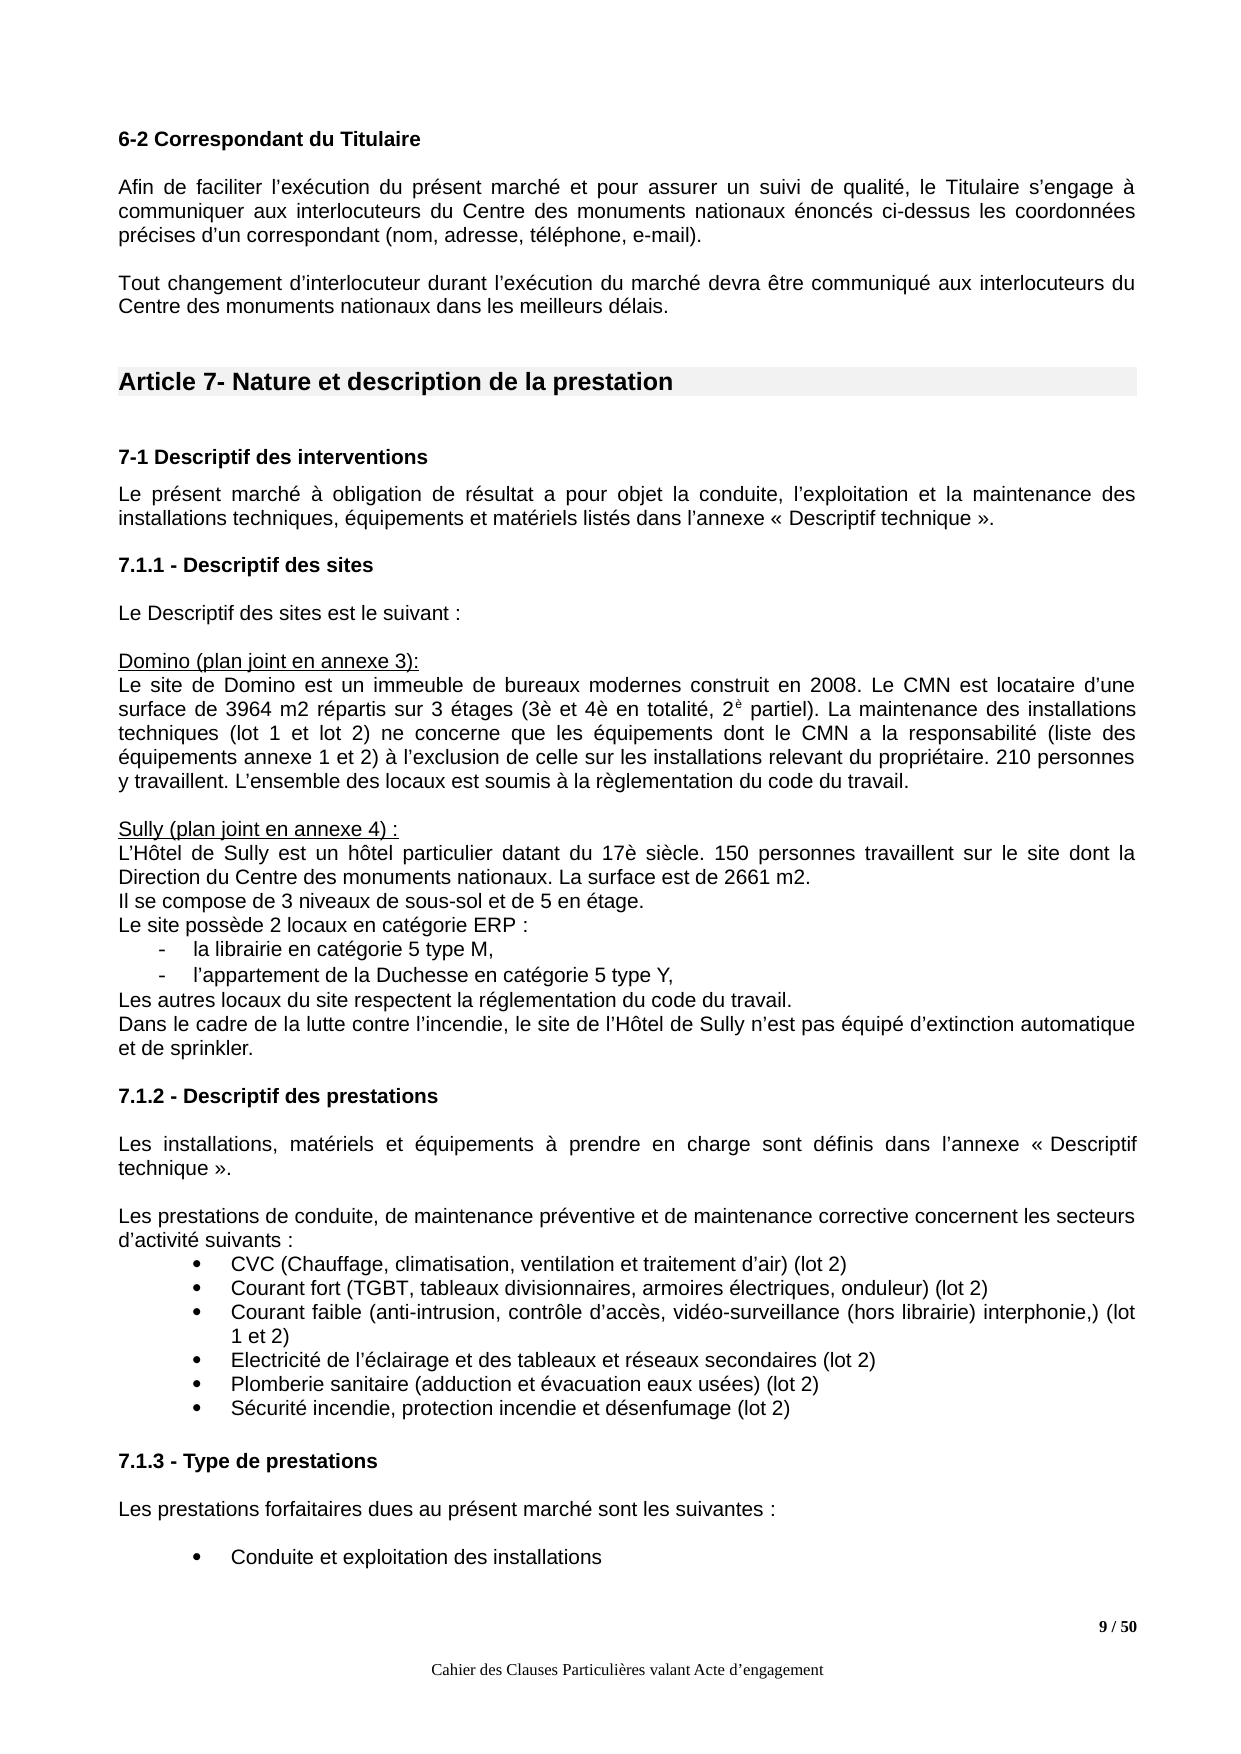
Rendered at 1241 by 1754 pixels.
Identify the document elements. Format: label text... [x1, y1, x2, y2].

list Courant fort (TGBT, tableaux divisionnaires, armoires électriques, onduleur) (lot 2) [193, 1276, 1137, 1300]
text L’Hôtel de Sully est un hôtel particulier datant du 17è siècle. 150 personnes travaillent sur le site dont la Direction du Centre des monuments nationaux. La surface est de 2661 m2. [118, 841, 1137, 889]
text 6-2 Correspondant du Titulaire [118, 127, 1137, 151]
text Les prestations forfaitaires dues au présent marché sont les suivantes : [118, 1497, 1137, 1521]
text Les autres locaux du site respectent la réglementation du code du travail. [118, 988, 1137, 1012]
text Le site de Domino est un immeuble de bureaux modernes construit en 2008. Le CMN est locataire d’une surface de 3964 m2 répartis sur 3 étages (3è et 4è en totalité, 2è partiel). La maintenance des installations techniques (lot 1 et lot 2) ne concerne que les équipements dont le CMN a la responsabilité (liste des équipements annexe 1 et 2) à l’exclusion de celle sur les installations relevant du propriétaire. 210 personnes y travaillent. L’ensemble des locaux est soumis à la règlementation du code du travail. [118, 673, 1137, 793]
text Les prestations de conduite, de maintenance préventive et de maintenance corrective concernent les secteurs d’activité suivants : [118, 1204, 1137, 1252]
text 7.1.1 - Descriptif des sites [118, 553, 1137, 577]
text Les installations, matériels et équipements à prendre en charge sont définis dans l’annexe « Descriptif technique ». [118, 1132, 1137, 1180]
list Plomberie sanitaire (adduction et évacuation eaux usées) (lot 2) [193, 1372, 1137, 1396]
list Electricité de l’éclairage et des tableaux et réseaux secondaires (lot 2) [193, 1348, 1137, 1372]
text Sully (plan joint en annexe 4) : [118, 817, 1137, 841]
text Il se compose de 3 niveaux de sous-sol et de 5 en étage. [118, 889, 1137, 913]
text Article 7- Nature et description de la prestation [118, 367, 1137, 396]
list CVC (Chauffage, climatisation, ventilation et traitement d’air) (lot 2) [193, 1252, 1137, 1276]
list Sécurité incendie, protection incendie et désenfumage (lot 2) [193, 1396, 1137, 1420]
text Dans le cadre de la lutte contre l’incendie, le site de l’Hôtel de Sully n’est pas équipé d’extinction automatique et de sprinkler. [118, 1012, 1137, 1060]
list Conduite et exploitation des installations [193, 1544, 1137, 1568]
text 7.1.3 - Type de prestations [118, 1449, 1137, 1473]
text Le présent marché à obligation de résultat a pour objet la conduite, l’exploitation et la maintenance des installations techniques, équipements et matériels listés dans l’annexe « Descriptif technique ». [118, 481, 1137, 529]
text Le Descriptif des sites est le suivant : [118, 601, 1137, 625]
text Afin de faciliter l’exécution du présent marché et pour assurer un suivi de qualité, le Titulaire s’engage à communiquer aux interlocuteurs du Centre des monuments nationaux énoncés ci-dessus les coordonnées précises d’un correspondant (nom, adresse, téléphone, e-mail). [118, 174, 1137, 246]
text 7.1.2 - Descriptif des prestations [118, 1084, 1137, 1108]
list l’appartement de la Duchesse en catégorie 5 type Y, [156, 962, 1137, 988]
text Tout changement d’interlocuteur durant l’exécution du marché devra être communiqué aux interlocuteurs du Centre des monuments nationaux dans les meilleurs délais. [118, 270, 1137, 318]
text Domino (plan joint en annexe 3): [118, 649, 1137, 673]
list la librairie en catégorie 5 type M, [156, 937, 1137, 962]
list Courant faible (anti-intrusion, contrôle d’accès, vidéo-surveillance (hors librairie) interphonie,) (lot 1 et 2) [193, 1300, 1137, 1348]
text Le site possède 2 locaux en catégorie ERP : [118, 913, 1137, 937]
text 7-1 Descriptif des interventions [118, 445, 1137, 469]
